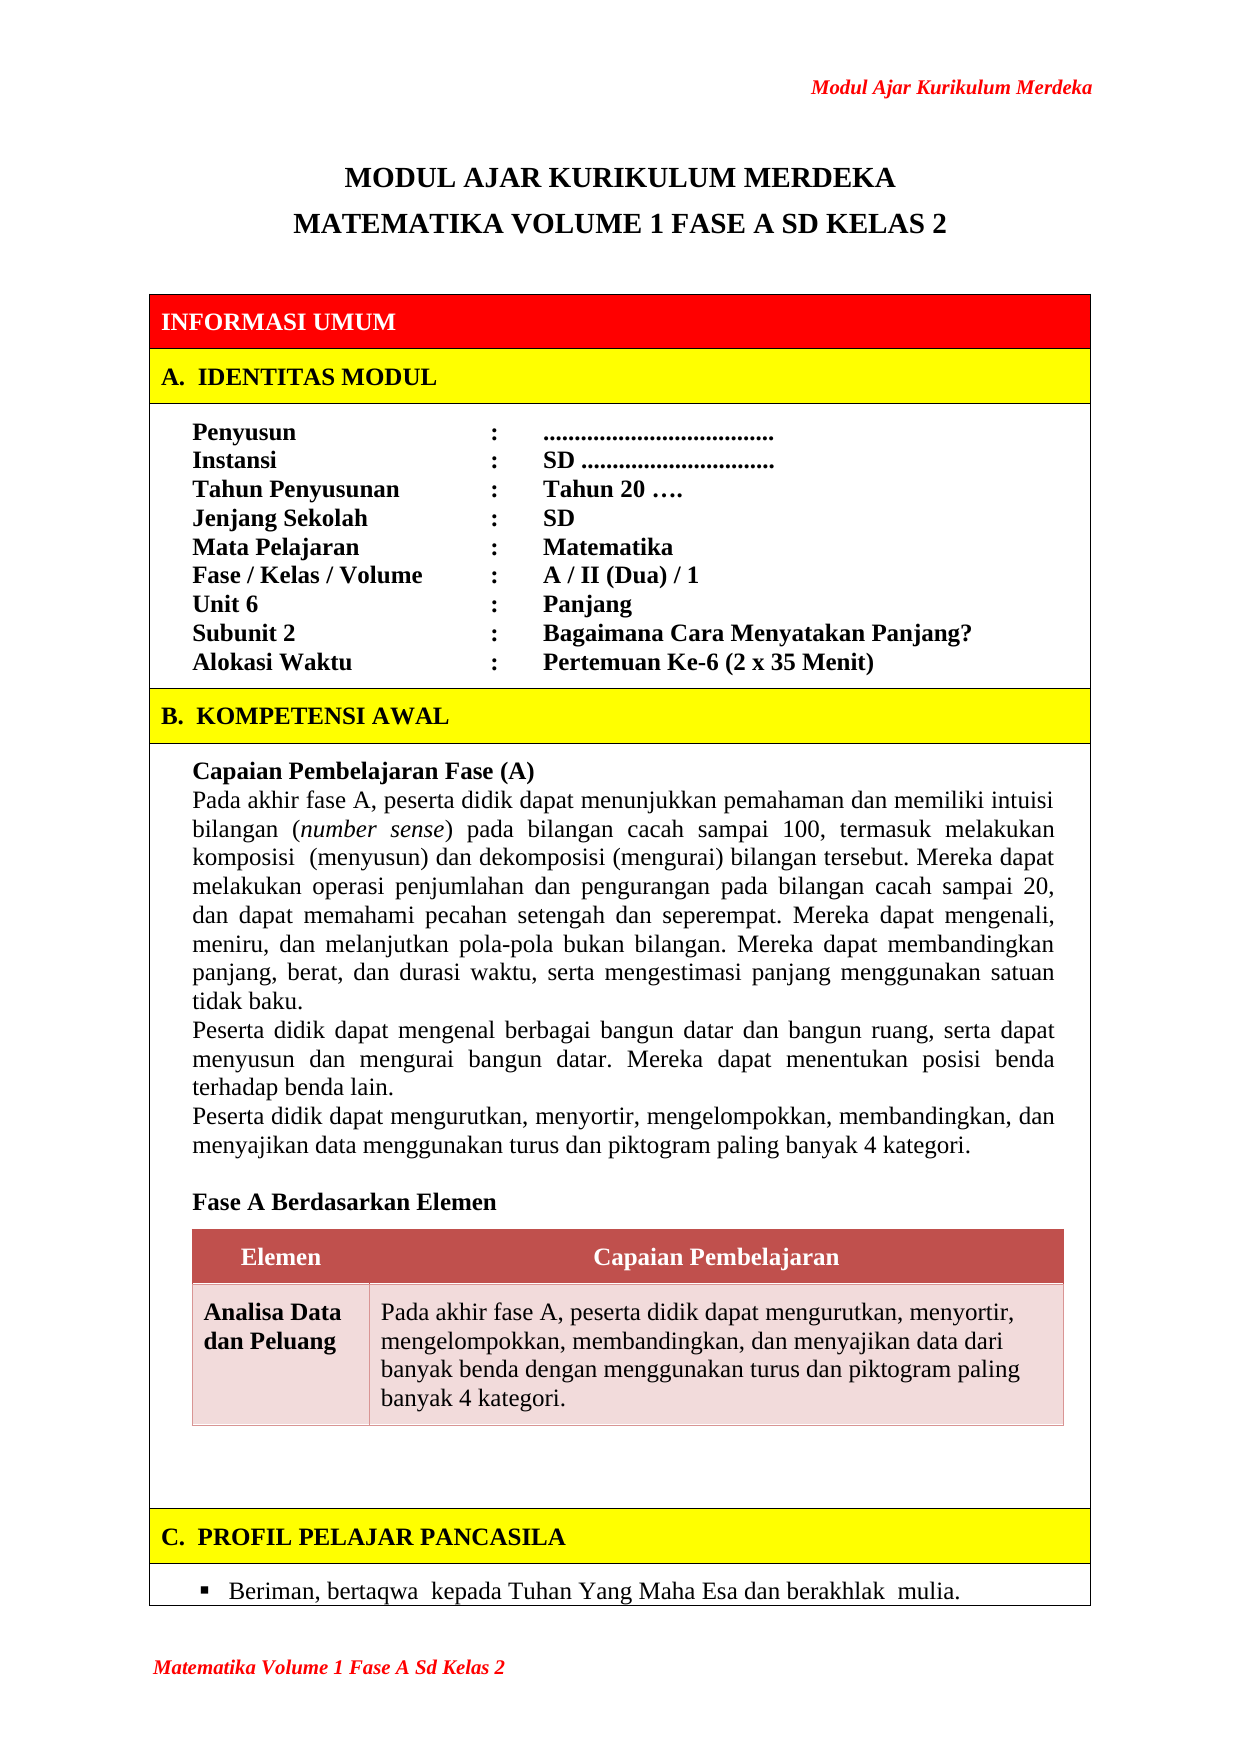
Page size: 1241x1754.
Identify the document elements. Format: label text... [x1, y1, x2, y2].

table_cell ..................................... SD ............................... Tahun 20 …. SD Matematika A / II (Dua) / 1 Panjang Bagaimana Cara Menyatakan Panjang? Pertemuan Ke-6 (2 x 35 Menit) [518, 404, 1090, 688]
table_cell Capaian Pembelajaran Fase (A) Pada akhir fase A, peserta didik dapat menunjukkan pemahaman dan memiliki intuisi bilangan (number sense) pada bilangan cacah sampai 100, termasuk melakukan komposisi (menyusun) dan dekomposisi (mengurai) bilangan tersebut. Mereka dapat melakukan operasi penjumlahan dan pengurangan pada bilangan cacah sampai 20, dan dapat memahami pecahan setengah dan seperempat. Mereka dapat mengenali, meniru, dan melanjutkan pola-pola bukan bilangan. Mereka dapat membandingkan panjang, berat, dan durasi waktu, serta mengestimasi panjang menggunakan satuan tidak baku. Peserta didik dapat mengenal berbagai bangun datar dan bangun ruang, serta dapat menyusun dan mengurai bangun datar. Mereka dapat menentukan posisi benda terhadap benda lain. Peserta didik dapat mengurutkan, menyortir, mengelompokkan, membandingkan, dan menyajikan data menggunakan turus dan piktogram paling banyak 4 kategori. Fase A Berdasarkan Elemen [150, 744, 1090, 1508]
table_cell A. IDENTITAS MODUL [150, 349, 1090, 403]
table_cell C. PROFIL PELAJAR PANCASILA [150, 1509, 1090, 1563]
text MATEMATIKA VOLUME 1 FASE A SD KELAS 2 [148, 206, 1092, 240]
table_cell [150, 1564, 1090, 1605]
table_header INFORMASI UMUM [150, 295, 1090, 348]
table_cell B. KOMPETENSI AWAL [150, 689, 1090, 743]
table_cell Penyusun Instansi Tahun Penyusunan Jenjang Sekolah Mata Pelajaran Fase / Kelas / Volume Unit 6 Subunit 2 Alokasi Waktu [150, 404, 470, 688]
table_cell : : : : : : : : : [470, 404, 518, 688]
text MODUL AJAR KURIKULUM MERDEKA [148, 160, 1092, 194]
